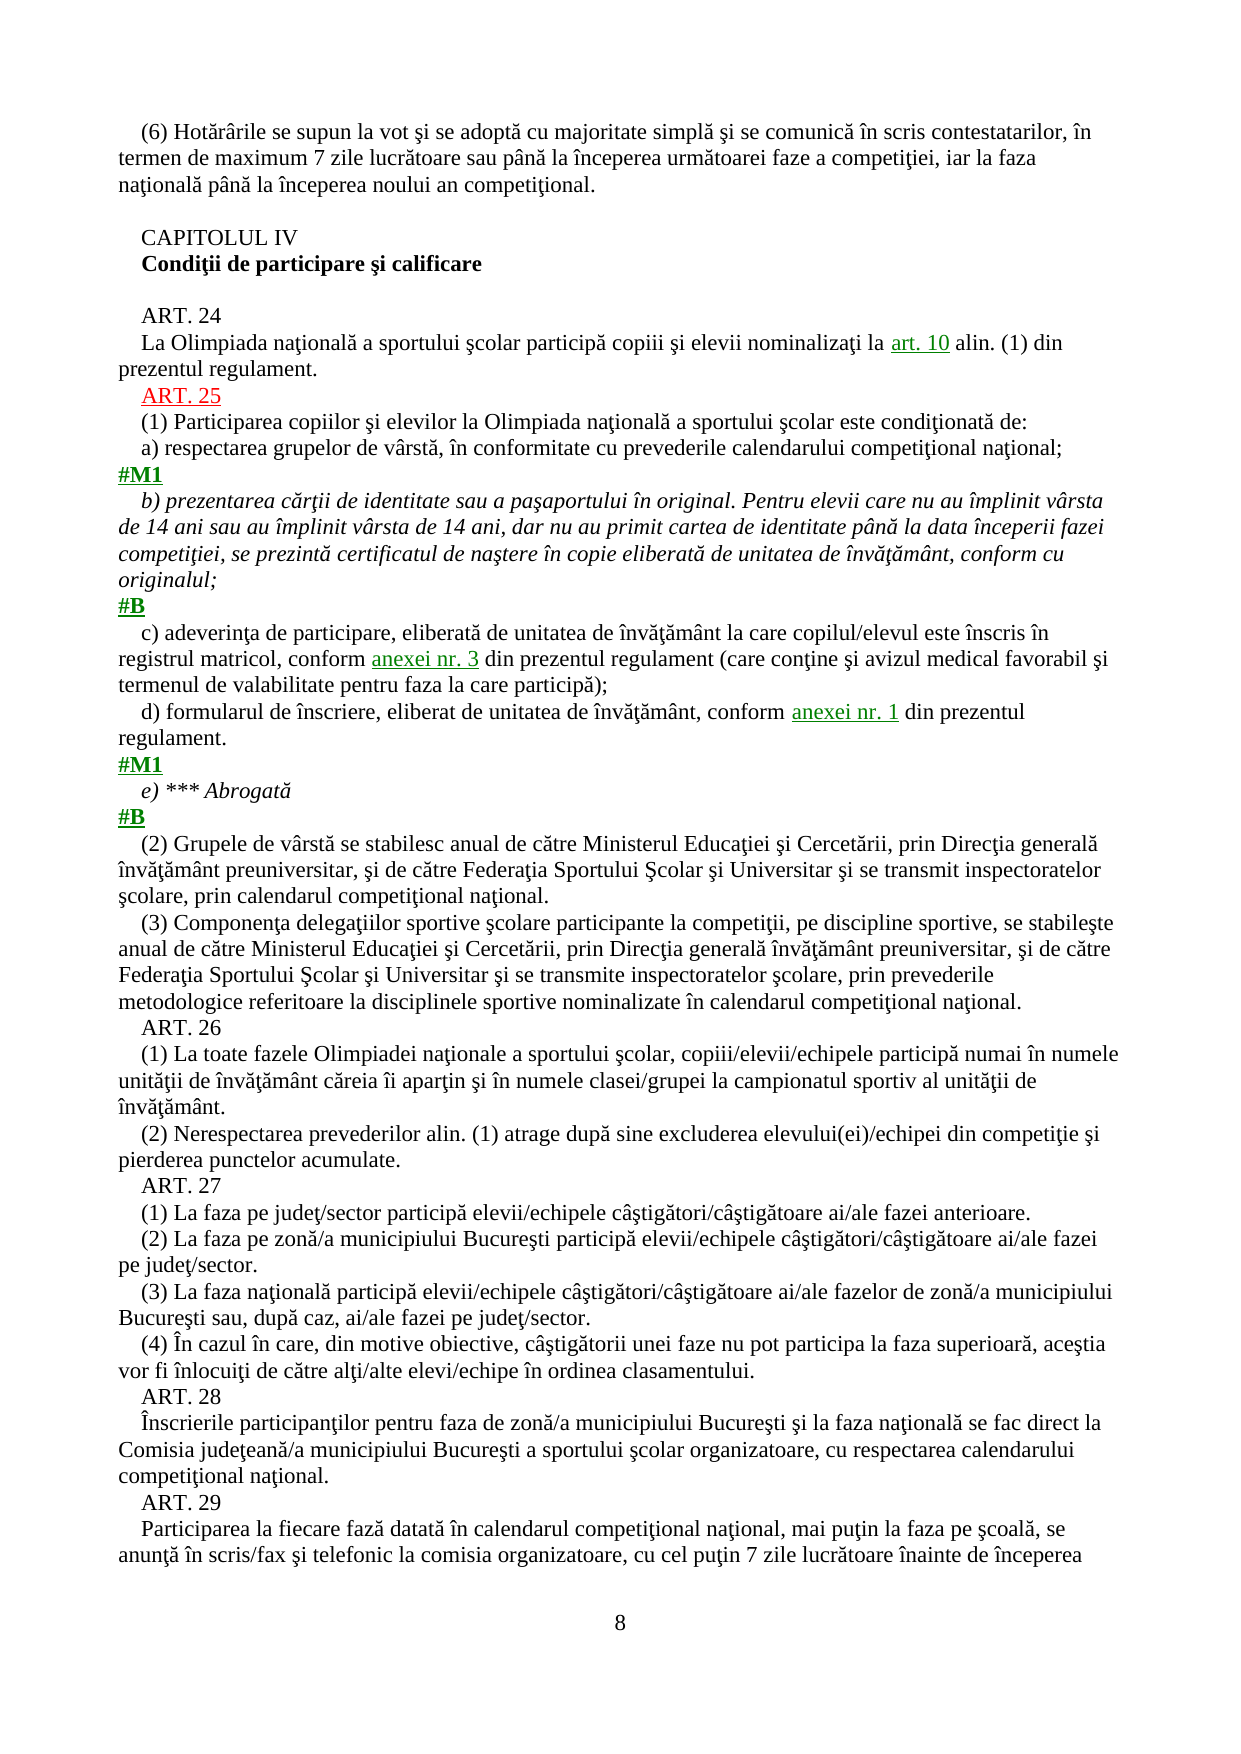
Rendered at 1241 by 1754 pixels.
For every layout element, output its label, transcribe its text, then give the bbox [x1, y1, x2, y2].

text #M1 [118, 751, 1122, 777]
text (2) Nerespectarea prevederilor alin. (1) atrage după sine excluderea elevului(ei)/echipei din competiţie şi pierderea punctelor acumulate. [118, 1119, 1122, 1172]
text ART. 27 [118, 1172, 1122, 1199]
text CAPITOLUL IV [118, 223, 1122, 250]
text (1) La toate fazele Olimpiadei naţionale a sportului şcolar, copiii/elevii/echipele participă numai în numele unităţii de învăţământ căreia îi aparţin şi în numele clasei/grupei la campionatul sportiv al unităţii de învăţământ. [118, 1041, 1122, 1119]
text ART. 29 [118, 1488, 1122, 1515]
text (3) La faza naţională participă elevii/echipele câştigători/câştigătoare ai/ale fazelor de zonă/a municipiului Bucureşti sau, după caz, ai/ale fazei pe judeţ/sector. [118, 1278, 1122, 1330]
text d) formularul de înscriere, eliberat de unitatea de învăţământ, conform anexei nr. 1 din prezentul regulament. [118, 698, 1122, 751]
text c) adeverinţa de participare, eliberată de unitatea de învăţământ la care copilul/elevul este înscris în registrul matricol, conform anexei nr. 3 din prezentul regulament (care conţine şi avizul medical favorabil şi termenul de valabilitate pentru faza la care participă); [118, 619, 1122, 698]
text ART. 25 [118, 382, 1122, 408]
text #B [118, 803, 1122, 830]
text Înscrierile participanţilor pentru faza de zonă/a municipiului Bucureşti şi la faza naţională se fac direct la Comisia judeţeană/a municipiului Bucureşti a sportului şcolar organizatoare, cu respectarea calendarului competiţional naţional. [118, 1409, 1122, 1488]
text ART. 26 [118, 1014, 1122, 1041]
text Condiţii de participare şi calificare [118, 250, 1122, 276]
text (6) Hotărârile se supun la vot şi se adoptă cu majoritate simplă şi se comunică în scris contestatarilor, în termen de maximum 7 zile lucrătoare sau până la începerea următoarei faze a competiţiei, iar la faza naţională până la începerea noului an competiţional. [118, 118, 1122, 197]
text ART. 24 [118, 303, 1122, 329]
text (4) În cazul în care, din motive obiective, câştigătorii unei faze nu pot participa la faza superioară, aceştia vor fi înlocuiţi de către alţi/alte elevi/echipe în ordinea clasamentului. [118, 1330, 1122, 1383]
text (2) La faza pe zonă/a municipiului Bucureşti participă elevii/echipele câştigători/câştigătoare ai/ale fazei pe judeţ/sector. [118, 1225, 1122, 1278]
text La Olimpiada naţională a sportului şcolar participă copiii şi elevii nominalizaţi la art. 10 alin. (1) din prezentul regulament. [118, 329, 1122, 382]
text (2) Grupele de vârstă se stabilesc anual de către Ministerul Educaţiei şi Cercetării, prin Direcţia generală învăţământ preuniversitar, şi de către Federaţia Sportului Şcolar şi Universitar şi se transmit inspectoratelor şcolare, prin calendarul competiţional naţional. [118, 830, 1122, 909]
text e) *** Abrogată [118, 777, 1122, 803]
text (3) Componenţa delegaţiilor sportive şcolare participante la competiţii, pe discipline sportive, se stabileşte anual de către Ministerul Educaţiei şi Cercetării, prin Direcţia generală învăţământ preuniversitar, şi de către Federaţia Sportului Şcolar şi Universitar şi se transmite inspectoratelor şcolare, prin prevederile metodologice referitoare la disciplinele sportive nominalizate în calendarul competiţional naţional. [118, 909, 1122, 1014]
text #M1 [118, 461, 1122, 487]
text a) respectarea grupelor de vârstă, în conformitate cu prevederile calendarului competiţional naţional; [118, 434, 1122, 461]
text (1) La faza pe judeţ/sector participă elevii/echipele câştigători/câştigătoare ai/ale fazei anterioare. [118, 1199, 1122, 1225]
text (1) Participarea copiilor şi elevilor la Olimpiada naţională a sportului şcolar este condiţionată de: [118, 408, 1122, 434]
text #B [118, 592, 1122, 619]
text ART. 28 [118, 1383, 1122, 1409]
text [118, 1515, 1122, 1568]
text b) prezentarea cărţii de identitate sau a paşaportului în original. Pentru elevii care nu au împlinit vârsta de 14 ani sau au împlinit vârsta de 14 ani, dar nu au primit cartea de identitate până la data începerii fazei competiţiei, se prezintă certificatul de naştere în copie eliberată de unitatea de învăţământ, conform cu originalul; [118, 487, 1122, 592]
